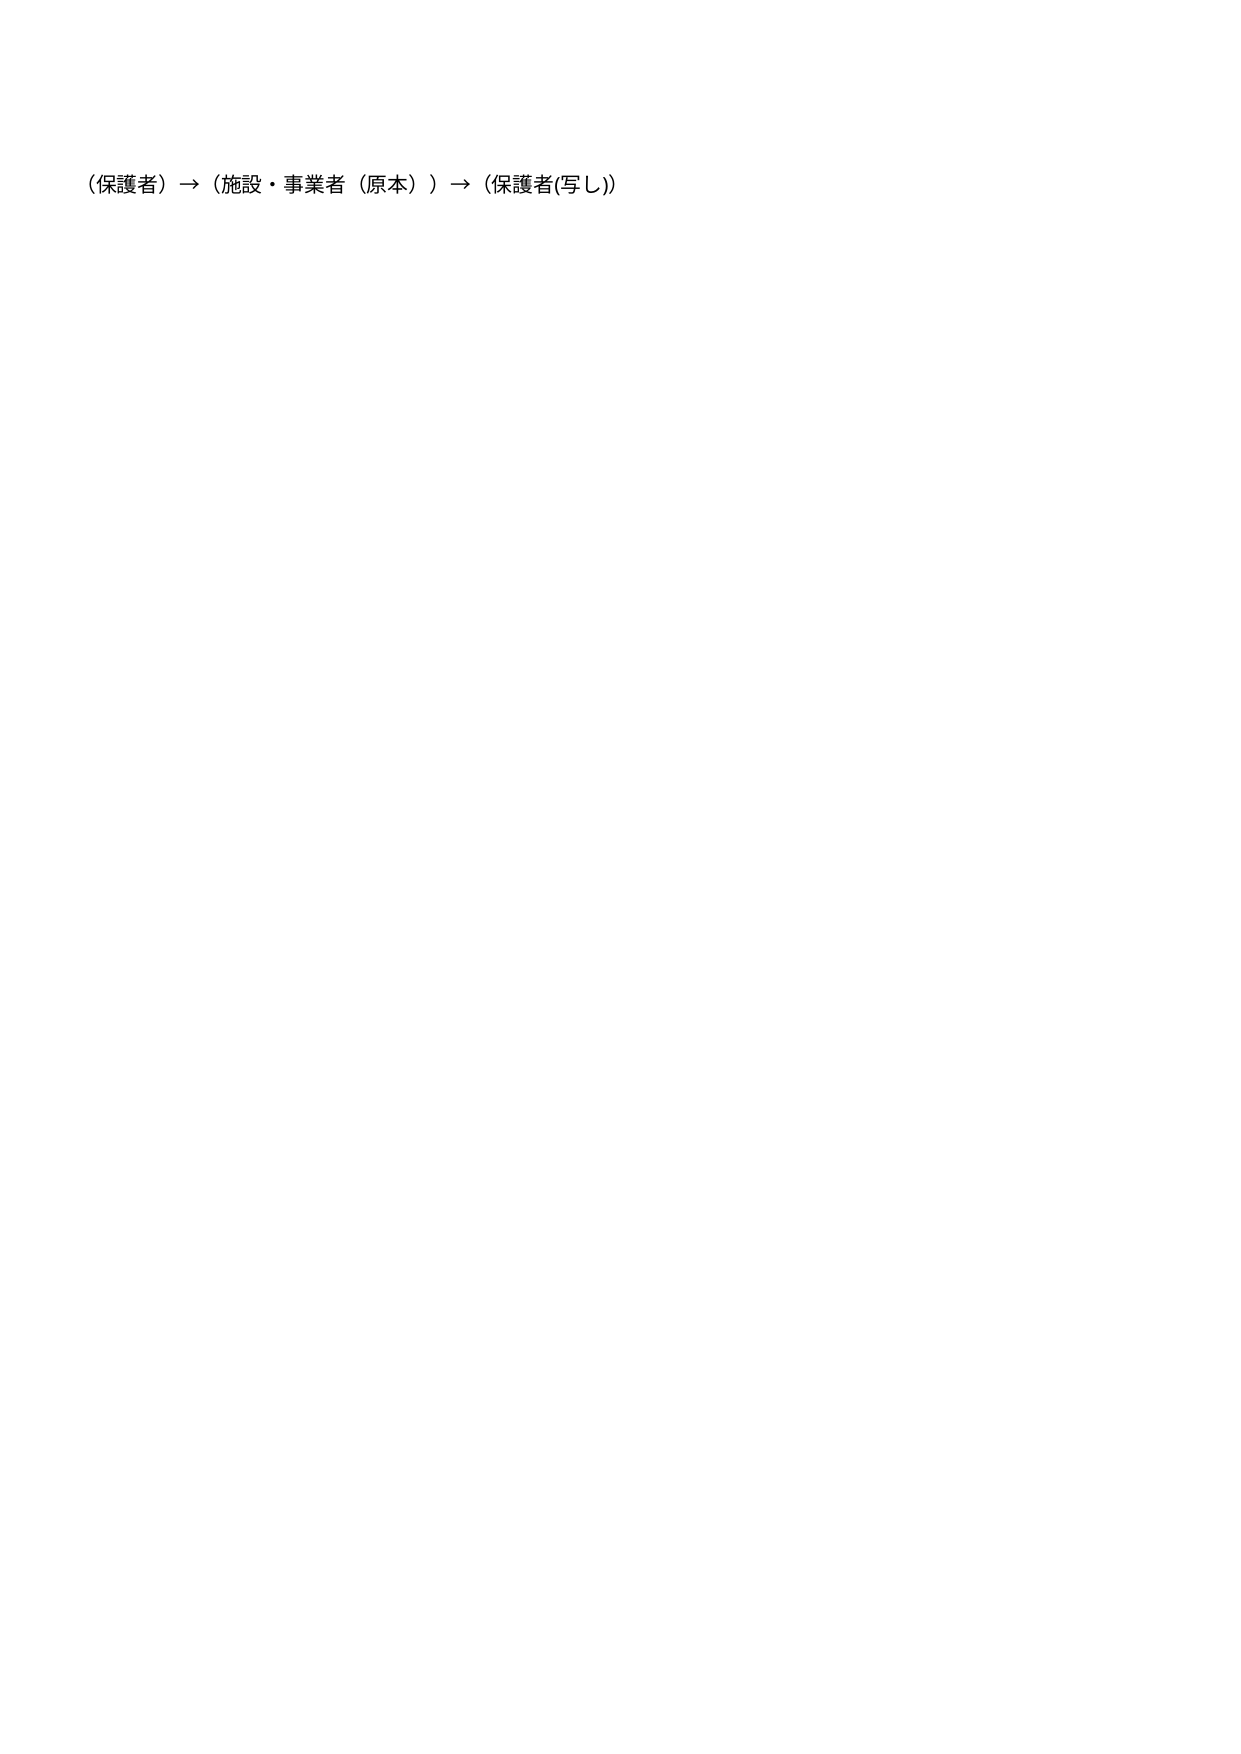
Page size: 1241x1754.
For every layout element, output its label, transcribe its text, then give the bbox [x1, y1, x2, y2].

text （保護者）→（施設・事業者（原本））→（保護者(写し)） [75, 164, 1165, 202]
